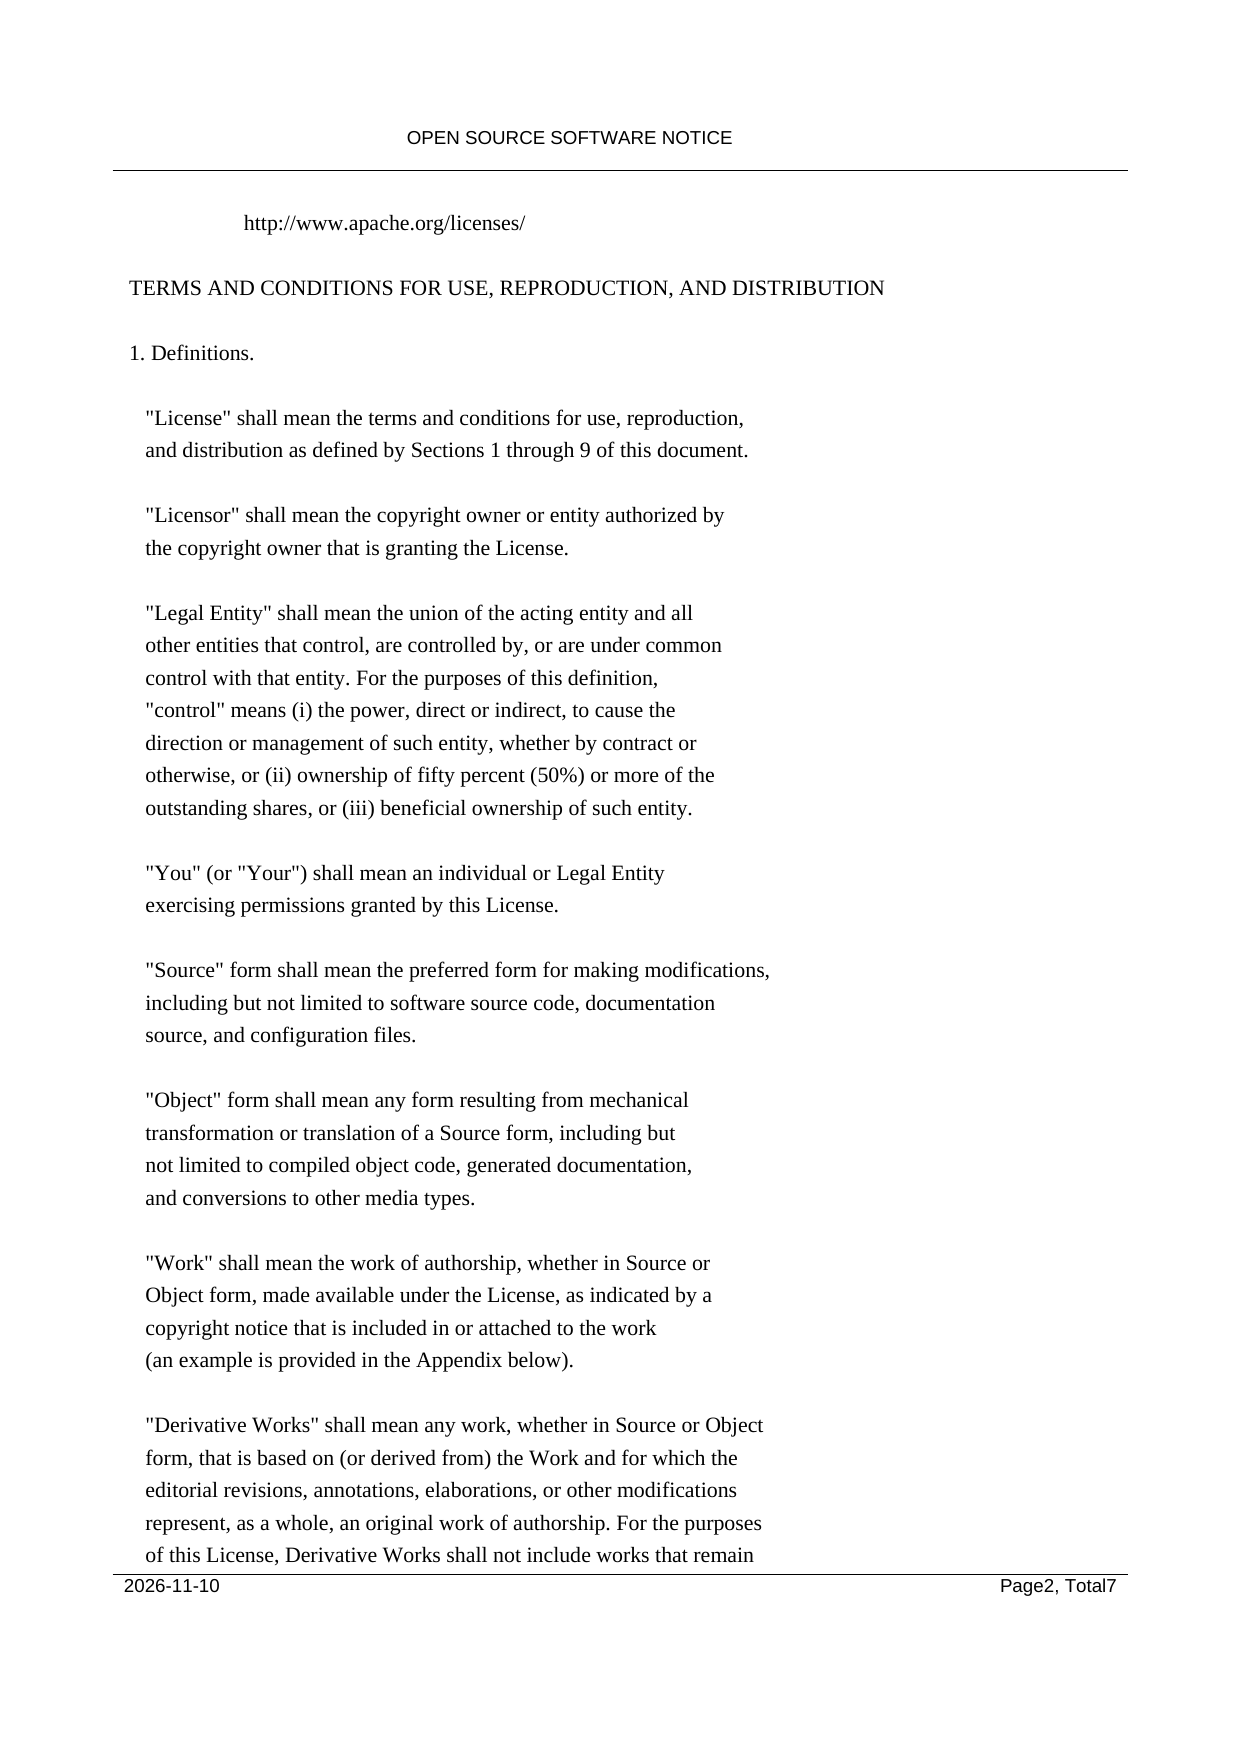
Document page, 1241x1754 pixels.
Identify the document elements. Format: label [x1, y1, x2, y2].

text [112, 206, 1128, 1571]
